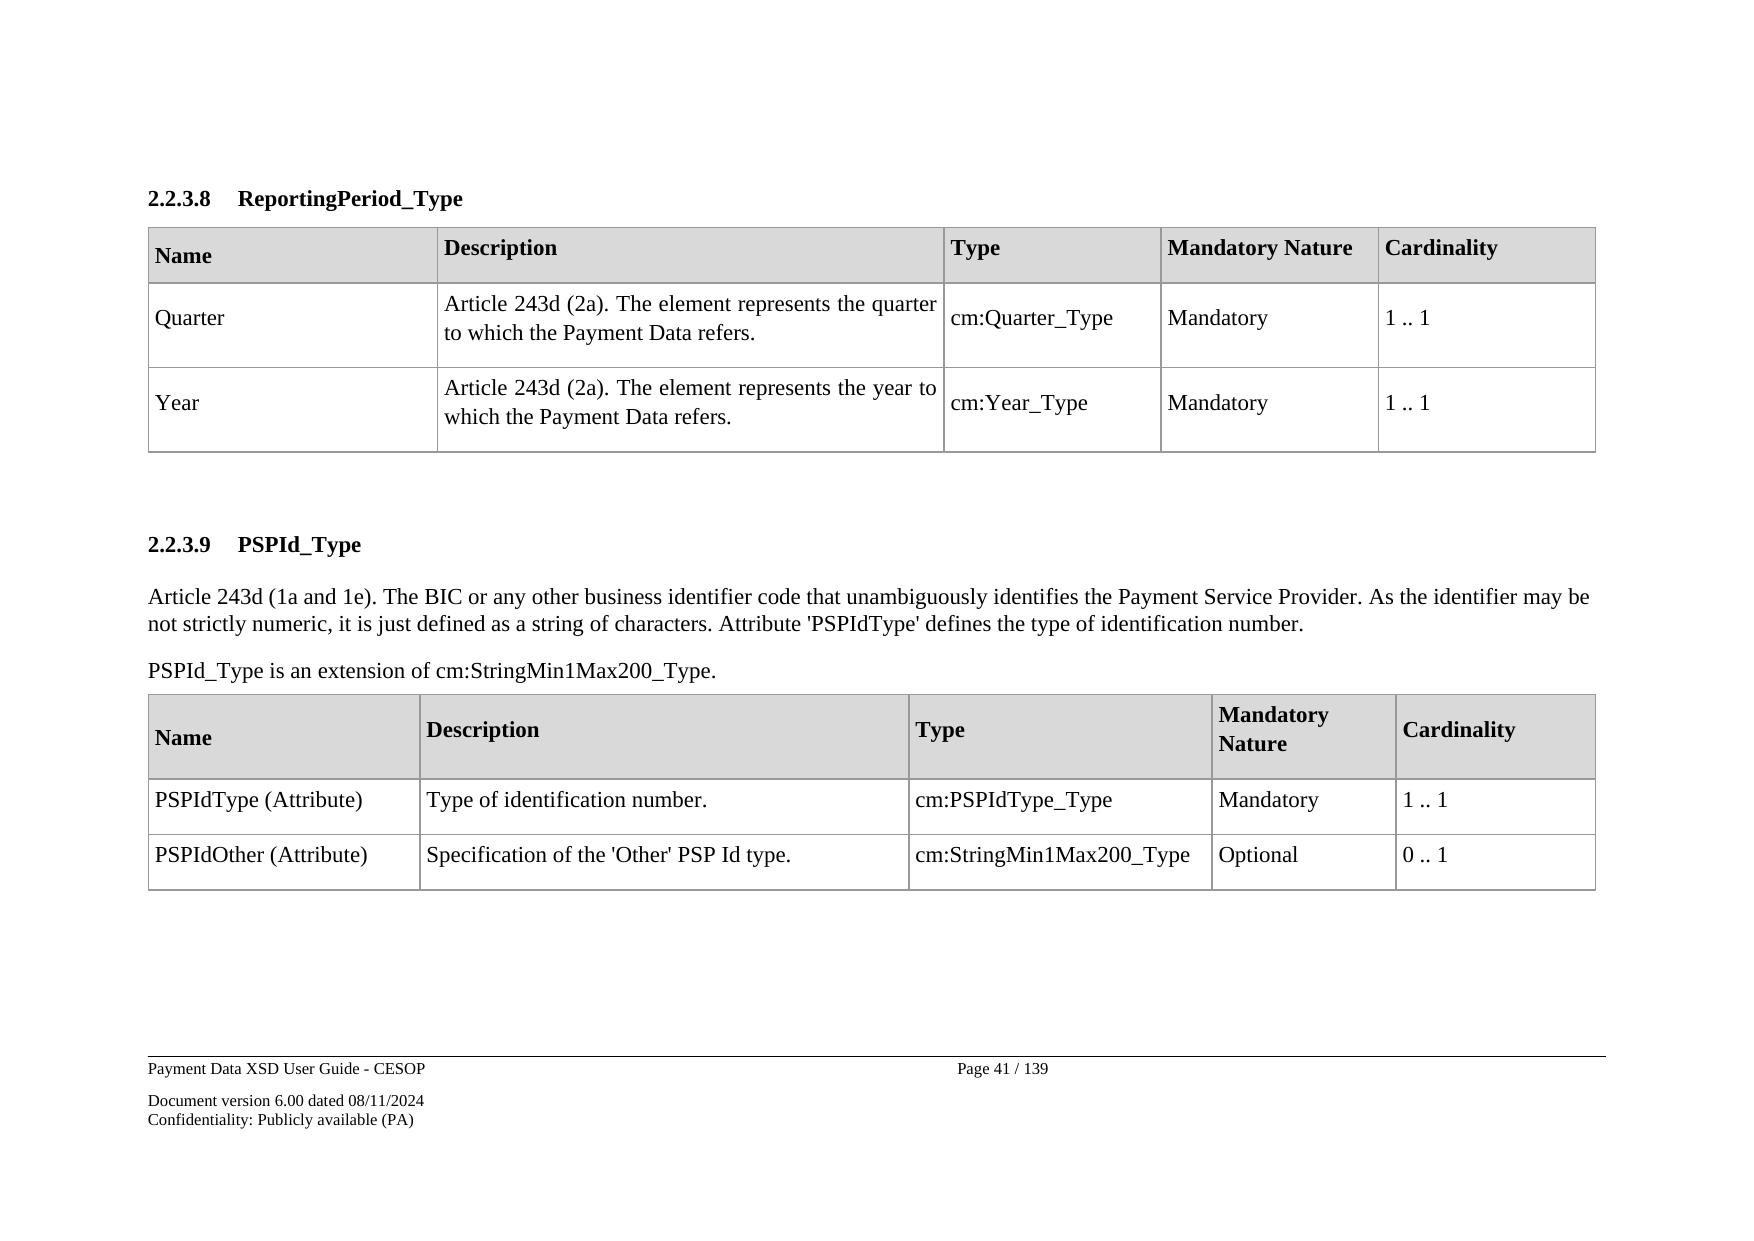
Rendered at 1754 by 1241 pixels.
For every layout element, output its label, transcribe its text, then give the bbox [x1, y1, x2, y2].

table_cell PSPIdOther (Attribute) [149, 835, 419, 889]
table_cell Quarter [149, 284, 437, 367]
table_cell Article 243d (2a). The element represents the quarter to which the Payment Data refers. [438, 284, 943, 367]
table_cell Mandatory [1162, 284, 1378, 367]
table_cell 1 .. 1 [1379, 284, 1595, 367]
table_header Mandatory Nature [1162, 228, 1378, 282]
table_cell Year [149, 368, 437, 451]
table_header Name [149, 695, 419, 778]
table_cell Optional [1213, 835, 1395, 889]
table_header Cardinality [1397, 695, 1595, 778]
table_cell 1 .. 1 [1379, 368, 1595, 451]
table_cell Article 243d (2a). The element represents the year to which the Payment Data refers. [438, 368, 943, 451]
table_cell Specification of the 'Other' PSP Id type. [421, 835, 908, 889]
subtitle PSPId_Type [148, 532, 1606, 558]
table_cell Mandatory [1162, 368, 1378, 451]
table_cell cm:PSPIdType_Type [910, 780, 1211, 834]
table_cell PSPIdType (Attribute) [149, 780, 419, 834]
table_header Cardinality [1379, 228, 1595, 282]
table_cell cm:Quarter_Type [945, 284, 1160, 367]
table_cell cm:StringMin1Max200_Type [910, 835, 1211, 889]
table_cell 0 .. 1 [1397, 835, 1595, 889]
subtitle ReportingPeriod_Type [148, 185, 1606, 211]
table_cell Mandatory [1213, 780, 1395, 834]
table_cell 1 .. 1 [1397, 780, 1595, 834]
table_header Type [910, 695, 1211, 778]
table_header Description [438, 228, 943, 282]
table_cell cm:Year_Type [945, 368, 1160, 451]
table_header Description [421, 695, 908, 778]
table_cell Type of identification number. [421, 780, 908, 834]
table_header Mandatory Nature [1213, 695, 1395, 778]
text PSPId_Type is an extension of cm:StringMin1Max200_Type. [148, 657, 1606, 683]
table_header Name [149, 228, 437, 282]
table_header Type [945, 228, 1160, 282]
text Article 243d (1a and 1e). The BIC or any other business identifier code that unambiguously identifies the Payment Service Provider. As the identifier may be not strictly numeric, it is just defined as a string of characters. Attribute 'PSPIdType' defines the type of identification number. [148, 583, 1606, 636]
